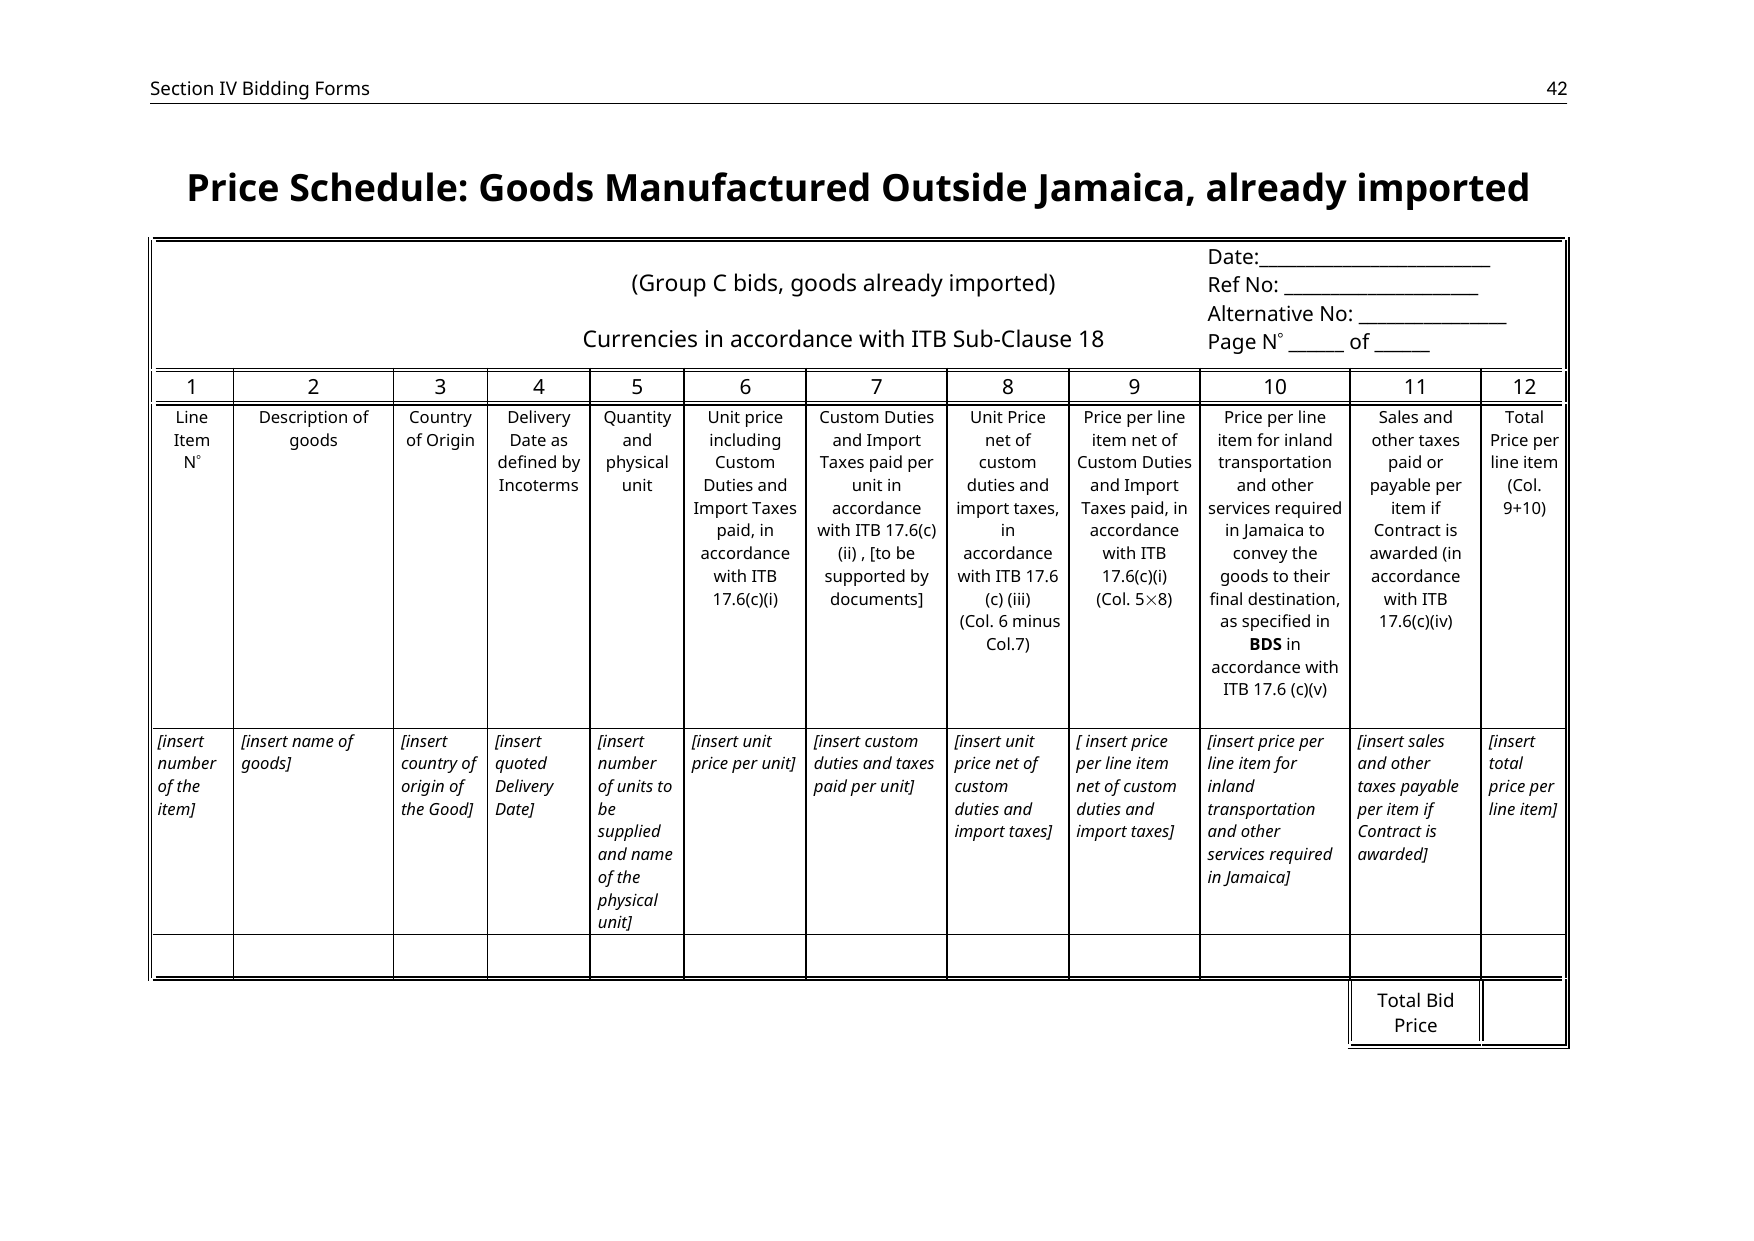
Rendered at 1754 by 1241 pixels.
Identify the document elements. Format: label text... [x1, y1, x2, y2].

table_cell [1481, 976, 1567, 1044]
table_cell [488, 935, 589, 976]
table_cell [insert unit price net of custom duties and import taxes] [948, 729, 1068, 933]
table_cell 11 [1351, 372, 1480, 401]
table_cell [insert custom duties and taxes paid per unit] [807, 729, 946, 933]
table_cell [insert number of units to be supplied and name of the physical unit] [591, 729, 683, 933]
table_cell [1070, 935, 1199, 976]
table_cell 8 [948, 372, 1068, 401]
table_cell [insert price per line item for inland transportation and other services required in Jamaica] [1201, 729, 1349, 933]
table_cell Unit Price net of custom duties and import taxes, in accordance with ITB 17.6 (c) (iii) (Col. 6 minus Col.7) [948, 406, 1068, 728]
table_cell 9 [1070, 372, 1199, 401]
table_cell Line Item N [150, 401, 233, 728]
table_cell Custom Duties and Import Taxes paid per unit in accordance with ITB 17.6(c)(ii) , [to be supported by documents] [807, 406, 946, 728]
table_cell [1482, 935, 1565, 976]
table_cell [152, 935, 233, 976]
table_cell [1201, 935, 1349, 976]
table_cell Description of goods [234, 406, 393, 728]
table_cell 3 [394, 372, 487, 401]
table_cell Price per line item net of Custom Duties and Import Taxes paid, in accordance with ITB 17.6(c)(i) (Col. 58) [1070, 406, 1199, 728]
table_cell (Group C bids, goods already imported) Currencies in accordance with ITB Sub-Clause 18 [487, 242, 1200, 368]
table_cell [ insert price per line item net of custom duties and import taxes] [1070, 729, 1199, 933]
table_cell [150, 976, 1348, 1044]
table_cell 10 [1201, 372, 1349, 401]
table_cell Sales and other taxes paid or payable per item if Contract is awarded (in accordance with ITB 17.6(c)(iv) [1351, 406, 1480, 728]
table_cell [insert name of goods] [234, 729, 393, 933]
table_cell Country of Origin [394, 406, 487, 728]
table_cell 1 [150, 368, 233, 401]
table_cell 12 [1482, 368, 1567, 401]
table_cell [948, 935, 1068, 976]
table_cell [insert unit price per unit] [685, 729, 805, 933]
table_cell Quantity and physical unit [591, 406, 683, 728]
table_cell [insert country of origin of the Good] [394, 729, 487, 933]
table_cell [1351, 935, 1480, 976]
table_cell Unit price including Custom Duties and Import Taxes paid, in accordance with ITB 17.6(c)(i) [685, 406, 805, 728]
table_cell 6 [685, 372, 805, 401]
table_cell 2 [234, 372, 393, 401]
table_cell [insert number of the item] [152, 729, 233, 933]
table_cell [insert total price per line item] [1482, 729, 1565, 933]
table_cell [394, 935, 487, 976]
table_cell Price per line item for inland transportation and other services required in Jamaica to convey the goods to their final destination, as specified in BDS in accordance with ITB 17.6 (c)(v) [1201, 406, 1349, 728]
table_cell 5 [591, 372, 683, 401]
table_cell [insert sales and other taxes payable per item if Contract is awarded] [1351, 729, 1480, 933]
table_cell [807, 935, 946, 976]
table_cell [insert quoted Delivery Date] [488, 729, 589, 933]
table_header Price Schedule: Goods Manufactured Outside Jamaica, already imported [150, 161, 1567, 237]
table_cell Date:_________________________ Ref No: _____________________ Alternative No: ________________ Page N ______ of ______ [1200, 237, 1567, 368]
table_cell [685, 935, 805, 976]
table_cell Total Bid Price [1350, 981, 1481, 1044]
table_cell [150, 237, 487, 368]
table_cell [591, 935, 683, 976]
table_cell 7 [807, 372, 946, 401]
table_cell 4 [488, 372, 589, 401]
table_cell Delivery Date as defined by Incoterms [488, 406, 589, 728]
table_cell [234, 935, 393, 976]
table_cell Total Price per line item (Col. 9+10) [1482, 401, 1567, 728]
